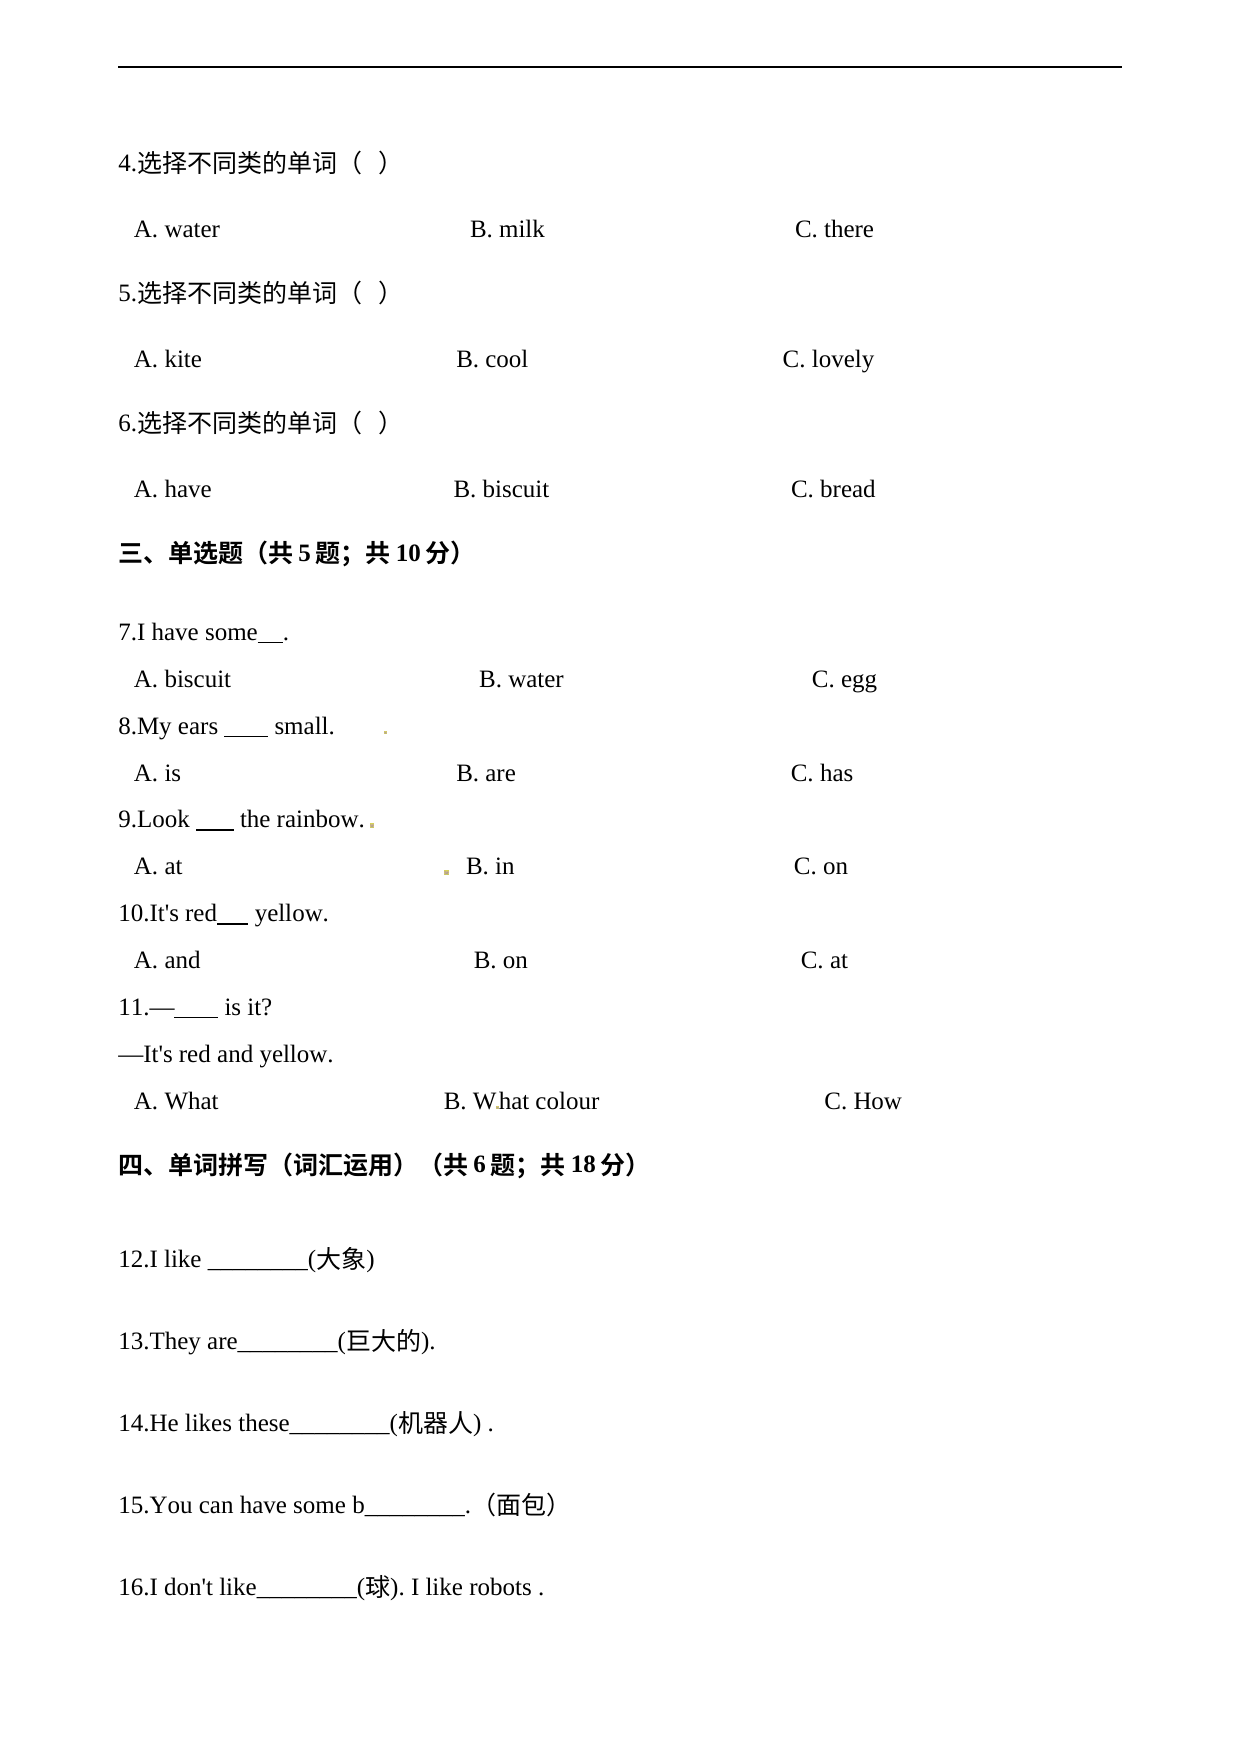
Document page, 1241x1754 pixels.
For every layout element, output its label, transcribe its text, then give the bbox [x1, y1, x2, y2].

text 11.— is it? [118, 990, 1122, 1023]
text A. is B. are C. has [134, 756, 1122, 788]
text A. What B. What colour C. How [134, 1084, 1122, 1116]
text 15.You can have some b________.（面包） [118, 1472, 1122, 1537]
picture [448, 491, 454, 498]
picture [796, 961, 801, 969]
text 4.选择不同类的单词（ ） [118, 129, 1122, 194]
picture [469, 961, 474, 969]
text 6.选择不同类的单词（ ） [118, 389, 1122, 454]
text 13.They are________(巨大的). [118, 1308, 1122, 1373]
text 9.Look the rainbow. [118, 803, 1122, 835]
text A. at B. in C. on [134, 849, 1122, 882]
text 10.It's red yellow. [118, 896, 1122, 929]
text 7.I have some . [118, 615, 1122, 648]
text 12.I like ________(大象) [118, 1226, 1122, 1291]
text 14.He likes these________(机器人) . [118, 1390, 1122, 1455]
text 8.My ears small. [118, 709, 1122, 741]
text A. water B. milk C. there [134, 213, 1122, 245]
text 5.选择不同类的单词（ ） [118, 259, 1122, 324]
text A. have B. biscuit C. bread [134, 473, 1122, 505]
text 16.I don't like________(球). I like robots . [118, 1554, 1122, 1619]
text 四、单词拼写（词汇运用）（共6题；共18分） [118, 1131, 1122, 1196]
text A. and B. on C. at [134, 943, 1122, 976]
text 三、单选题（共5题；共10分） [118, 519, 1122, 584]
text —It's red and yellow. [118, 1037, 1122, 1069]
text A. kite B. cool C. lovely [134, 343, 1122, 375]
text A. biscuit B. water C. egg [134, 662, 1122, 694]
